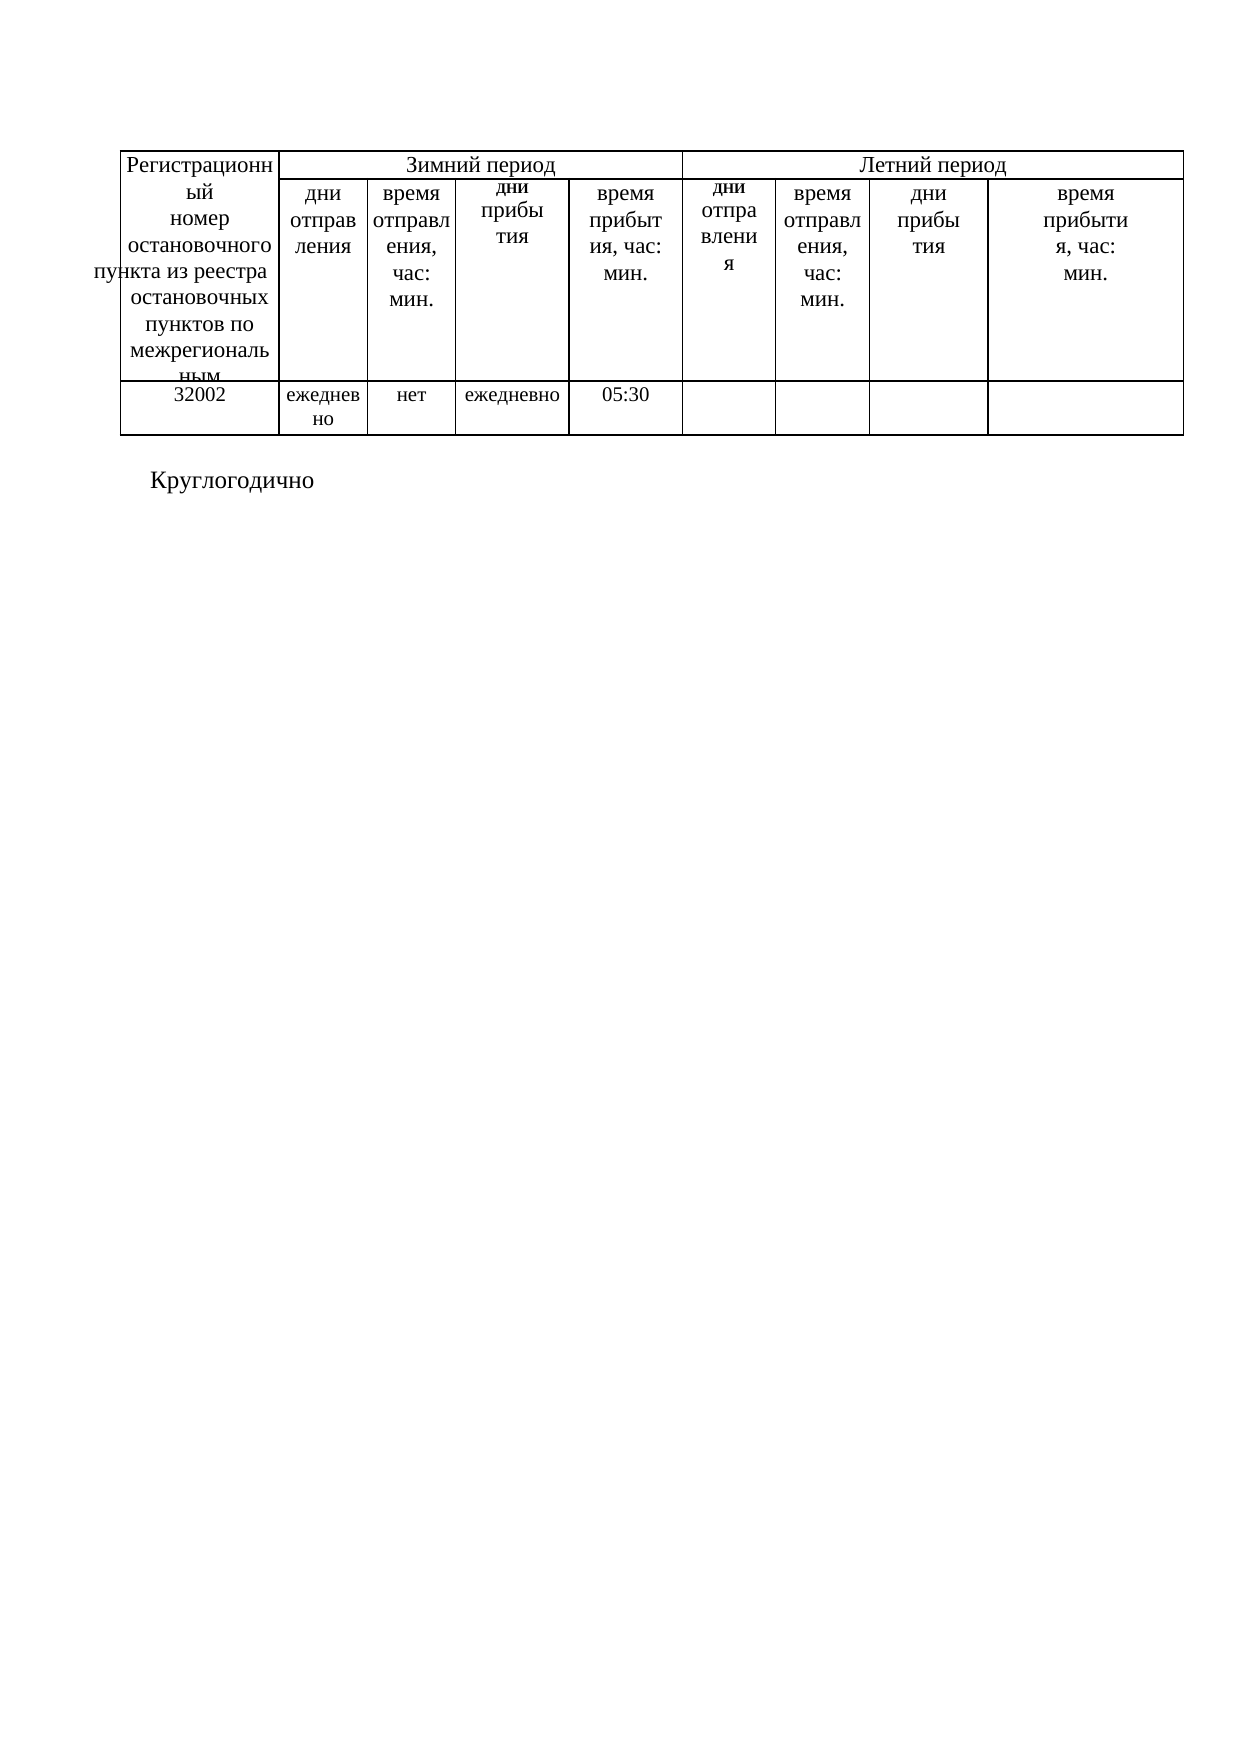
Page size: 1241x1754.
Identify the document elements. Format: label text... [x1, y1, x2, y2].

table_cell [776, 382, 869, 434]
table_header Летний период [683, 152, 1183, 178]
table_cell нет [368, 382, 455, 434]
table_cell ежедневно [456, 382, 568, 434]
table_cell время прибыт ия, час: мин. [570, 180, 682, 380]
table_cell время отправл ения, час: мин. [368, 180, 455, 380]
table_cell [989, 382, 1183, 434]
table_cell время прибыти я, час: мин. [989, 180, 1183, 380]
table_header Зимний период [280, 152, 682, 178]
table_cell дни прибы тия [870, 180, 987, 380]
table_cell ДНИ отпра влени я [683, 180, 775, 380]
table_cell [870, 382, 987, 434]
table_cell 32002 [121, 382, 278, 434]
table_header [121, 152, 278, 380]
table_cell [683, 382, 775, 434]
table_cell время отправл ения, час: мин. [776, 180, 869, 380]
table_cell дни отправ ления [280, 180, 367, 380]
table_cell ежедневно [280, 382, 367, 434]
table_cell ДНИ прибы тия [456, 180, 568, 380]
table_cell 05:30 [570, 382, 682, 434]
text Круглогодично [150, 465, 1090, 493]
